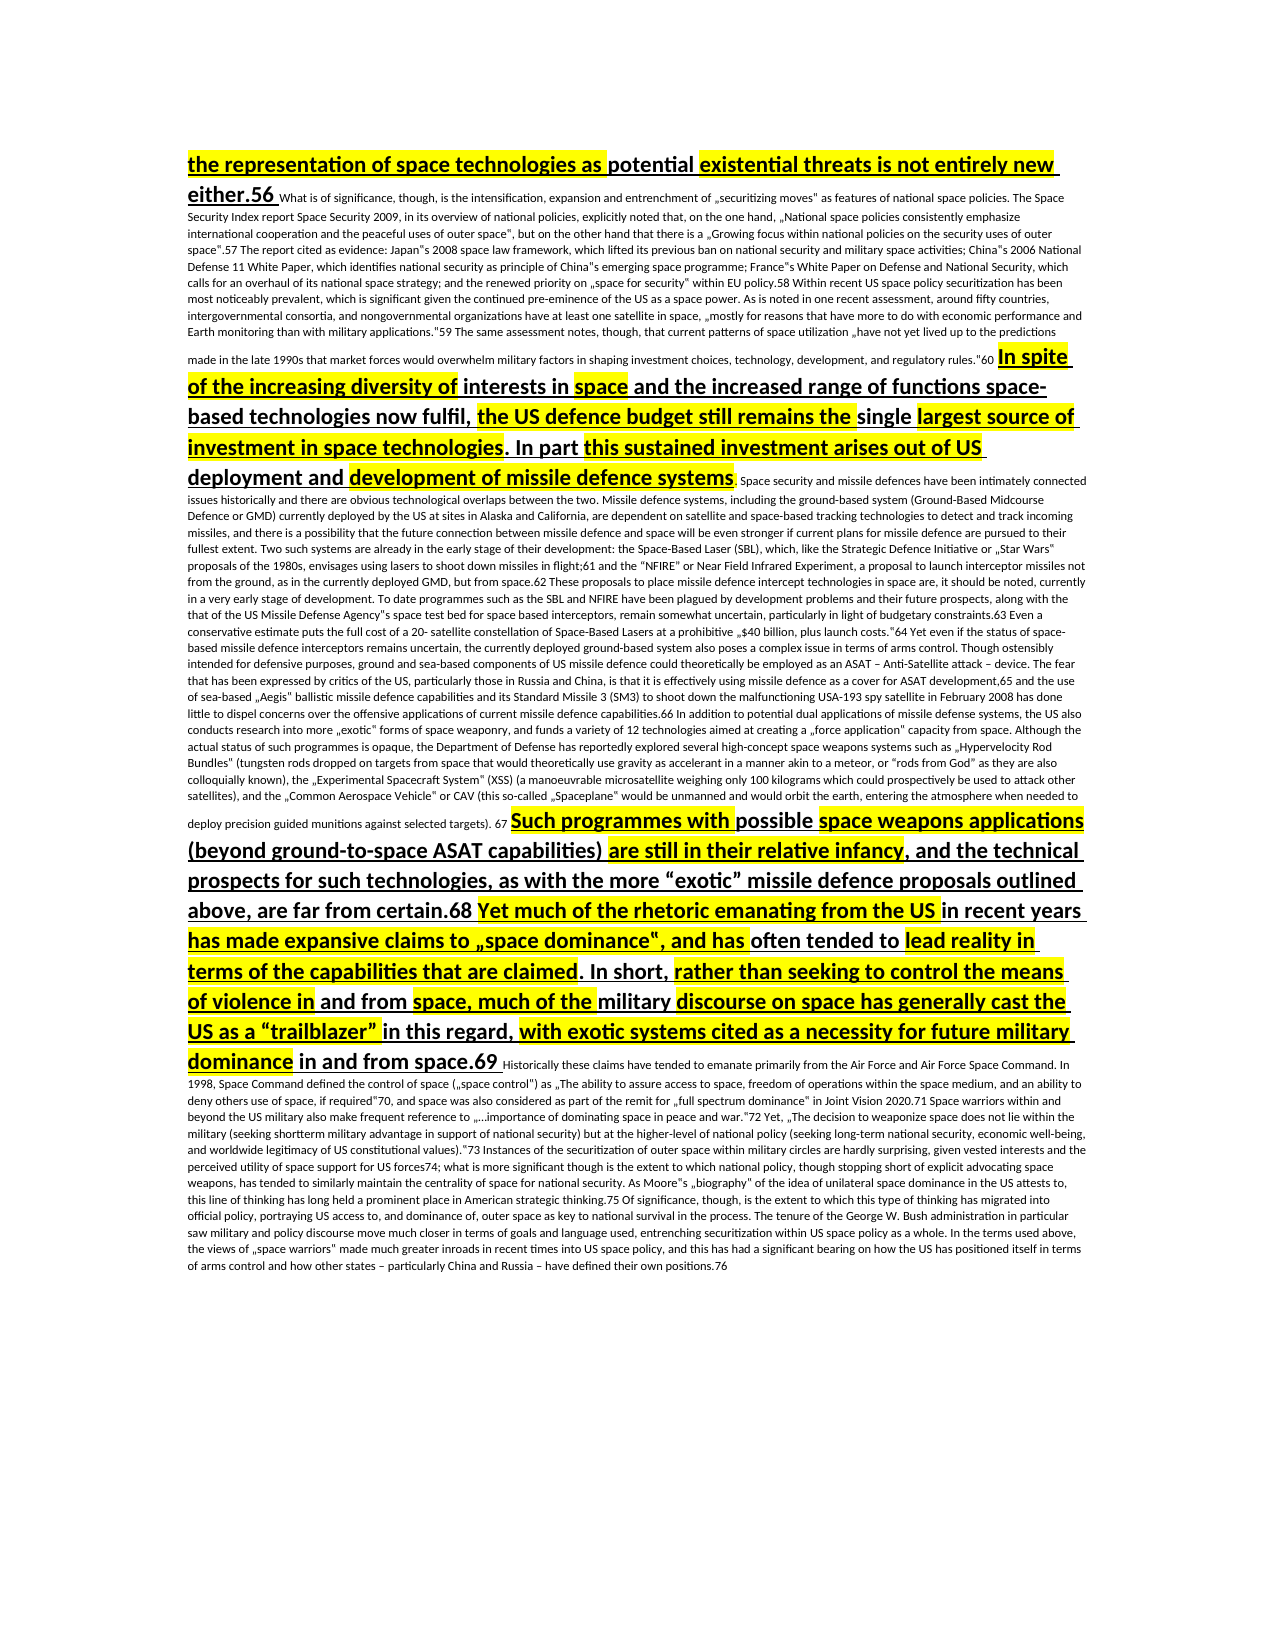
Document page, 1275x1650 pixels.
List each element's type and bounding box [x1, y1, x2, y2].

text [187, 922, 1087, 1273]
text [187, 150, 1087, 921]
